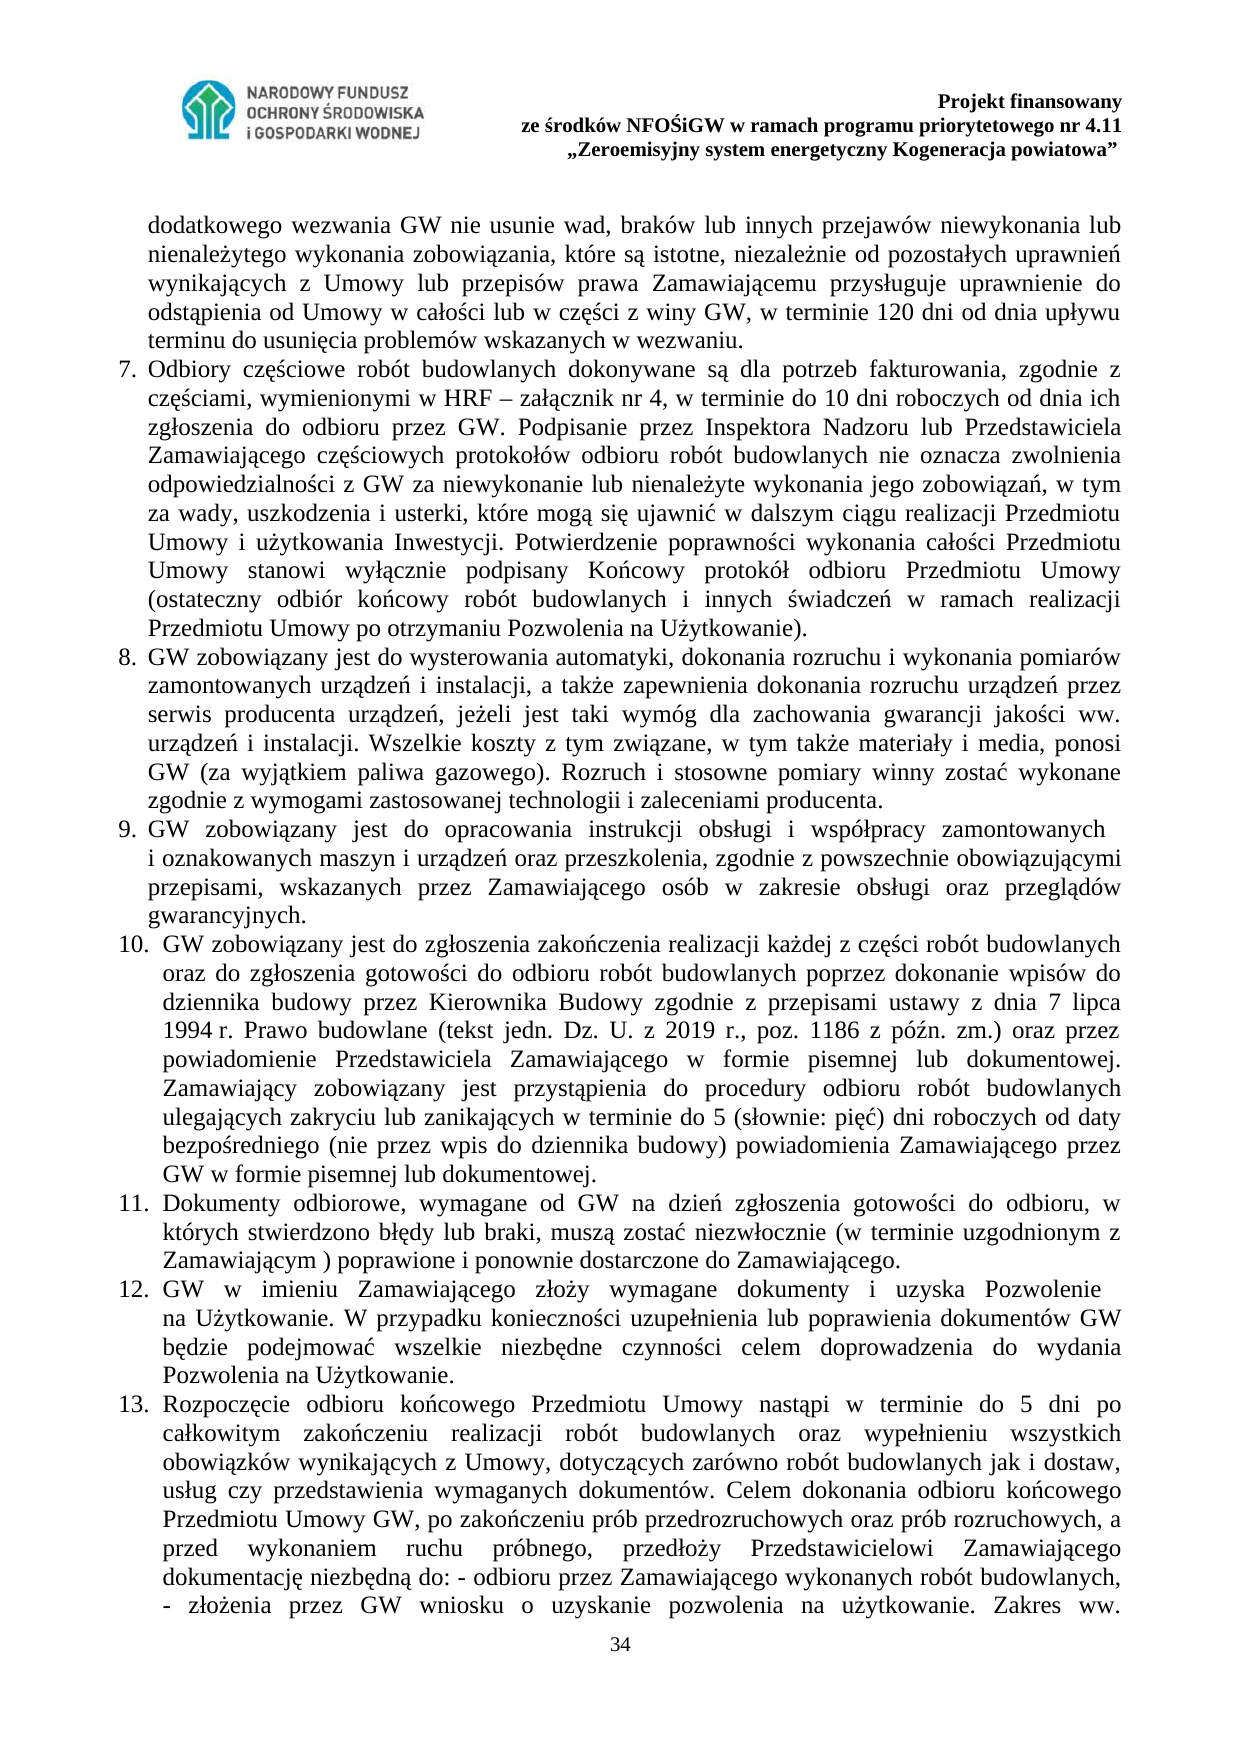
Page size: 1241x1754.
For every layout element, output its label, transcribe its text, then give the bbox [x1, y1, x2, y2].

text 12. GW w imieniu Zamawiającego złoży wymagane dokumenty i uzyska Pozwolenie na Użytkowanie. W przypadku konieczności uzupełnienia lub poprawienia dokumentów GW będzie podejmować wszelkie niezbędne czynności celem doprowadzenia do wydania Pozwolenia na Użytkowanie. [118, 1274, 1122, 1389]
text 10. GW zobowiązany jest do zgłoszenia zakończenia realizacji każdej z części robót budowlanych oraz do zgłoszenia gotowości do odbioru robót budowlanych poprzez dokonanie wpisów do dziennika budowy przez Kierownika Budowy zgodnie z przepisami ustawy z dnia 7 lipca 1994 r. Prawo budowlane (tekst jedn. Dz. U. z 2019 r., poz. 1186 z późn. zm.) oraz przez powiadomienie Przedstawiciela Zamawiającego w formie pisemnej lub dokumentowej. Zamawiający zobowiązany jest przystąpienia do procedury odbioru robót budowlanych ulegających zakryciu lub zanikających w terminie do 5 (słownie: pięć) dni roboczych od daty bezpośredniego (nie przez wpis do dziennika budowy) powiadomienia Zamawiającego przez GW w formie pisemnej lub dokumentowej. [118, 929, 1122, 1188]
picture [177, 47, 429, 174]
text 8. GW zobowiązany jest do wysterowania automatyki, dokonania rozruchu i wykonania pomiarów zamontowanych urządzeń i instalacji, a także zapewnienia dokonania rozruchu urządzeń przez serwis producenta urządzeń, jeżeli jest taki wymóg dla zachowania gwarancji jakości ww. urządzeń i instalacji. Wszelkie koszty z tym związane, w tym także materiały i media, ponosi GW (za wyjątkiem paliwa gazowego). Rozruch i stosowne pomiary winny zostać wykonane zgodnie z wymogami zastosowanej technologii i zaleceniami producenta. [118, 642, 1122, 814]
text 11. Dokumenty odbiorowe, wymagane od GW na dzień zgłoszenia gotowości do odbioru, w których stwierdzono błędy lub braki, muszą zostać niezwłocznie (w terminie uzgodnionym z Zamawiającym ) poprawione i ponownie dostarczone do Zamawiającego. [118, 1188, 1122, 1274]
text 9. GW zobowiązany jest do opracowania instrukcji obsługi i współpracy zamontowanych i oznakowanych maszyn i urządzeń oraz przeszkolenia, zgodnie z powszechnie obowiązującymi przepisami, wskazanych przez Zamawiającego osób w zakresie obsługi oraz przeglądów gwarancyjnych. [118, 814, 1122, 929]
text 7. Odbiory częściowe robót budowlanych dokonywane są dla potrzeb fakturowania, zgodnie z częściami, wymienionymi w HRF – załącznik nr 4, w terminie do 10 dni roboczych od dnia ich zgłoszenia do odbioru przez GW. Podpisanie przez Inspektora Nadzoru lub Przedstawiciela Zamawiającego częściowych protokołów odbioru robót budowlanych nie oznacza zwolnienia odpowiedzialności z GW za niewykonanie lub nienależyte wykonania jego zobowiązań, w tym za wady, uszkodzenia i usterki, które mogą się ujawnić w dalszym ciągu realizacji Przedmiotu Umowy i użytkowania Inwestycji. Potwierdzenie poprawności wykonania całości Przedmiotu Umowy stanowi wyłącznie podpisany Końcowy protokół odbioru Przedmiotu Umowy (ostateczny odbiór końcowy robót budowlanych i innych świadczeń w ramach realizacji Przedmiotu Umowy po otrzymaniu Pozwolenia na Użytkowanie). [118, 354, 1122, 642]
